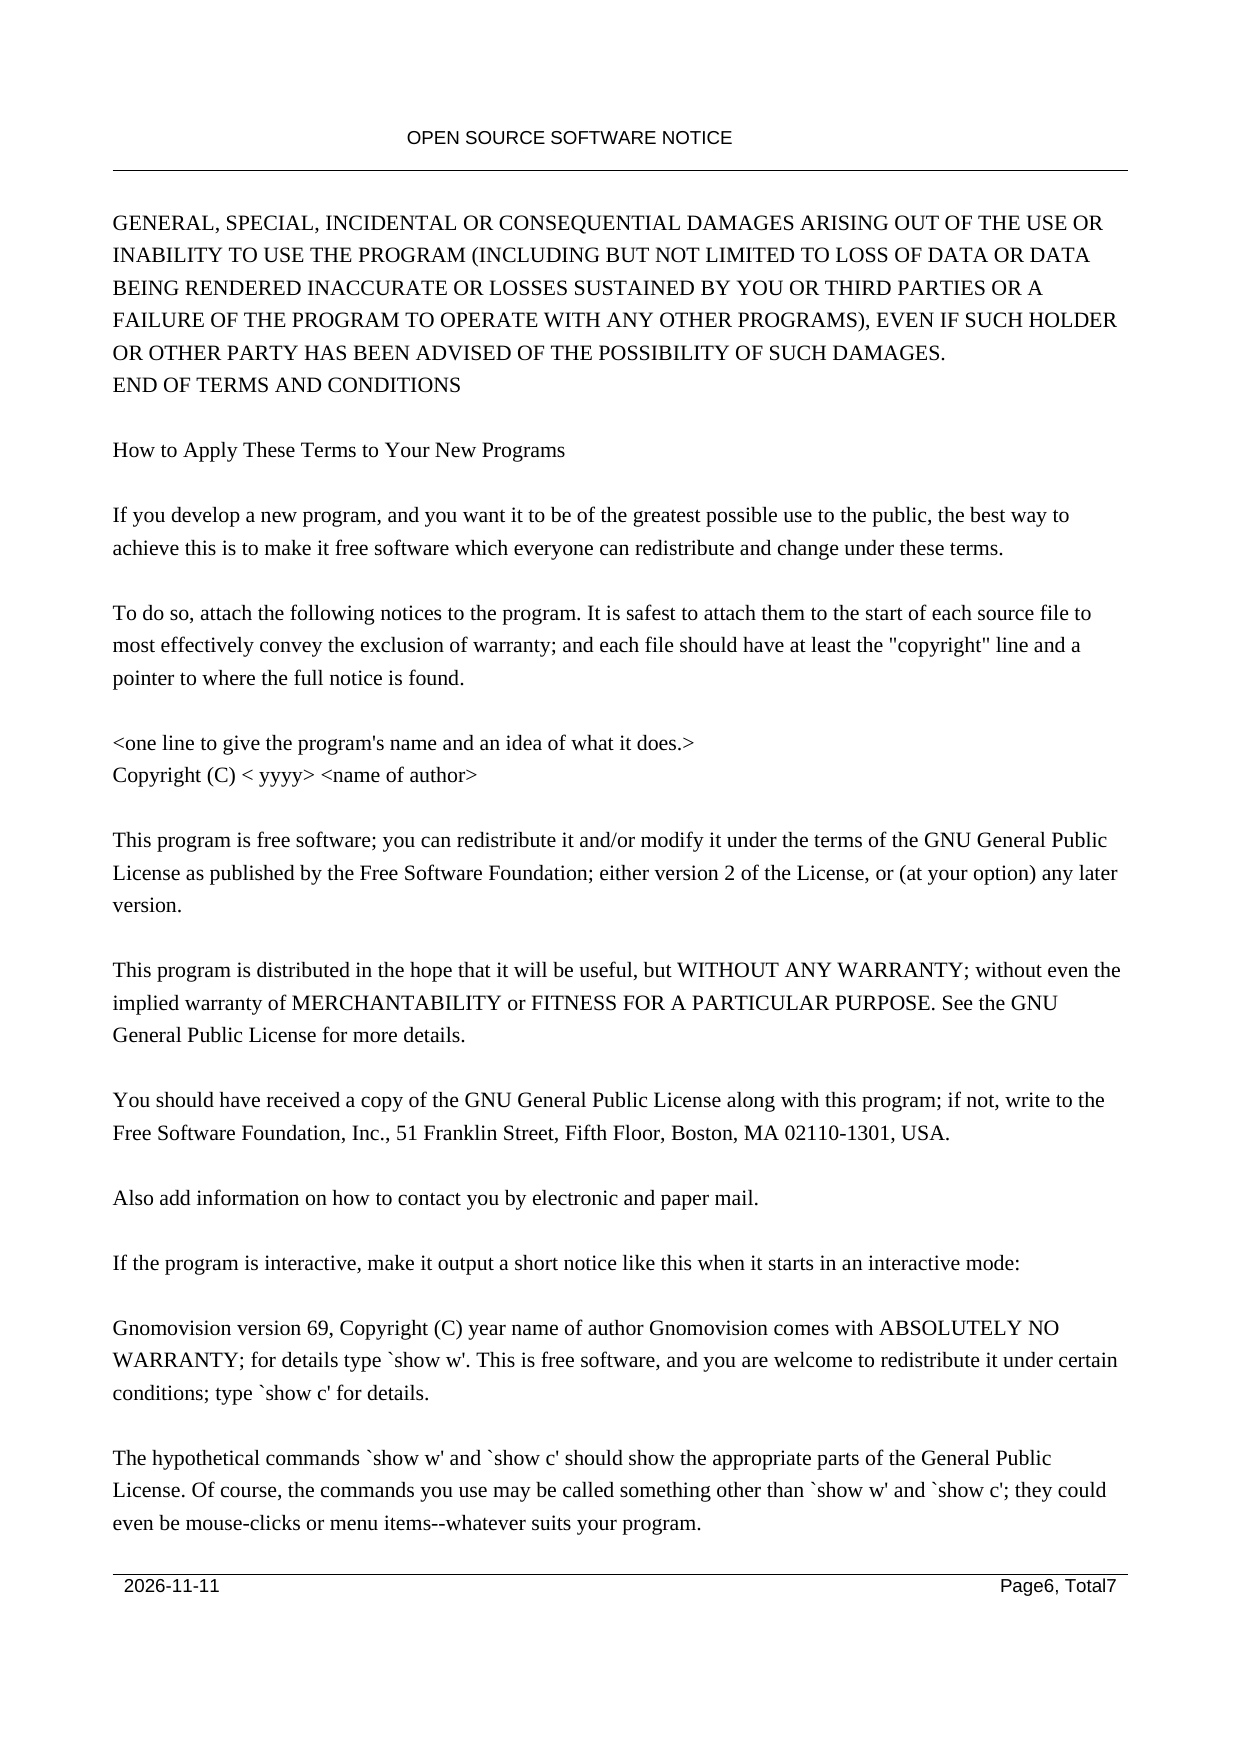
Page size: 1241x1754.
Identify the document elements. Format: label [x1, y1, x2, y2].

text [112, 206, 1128, 1539]
